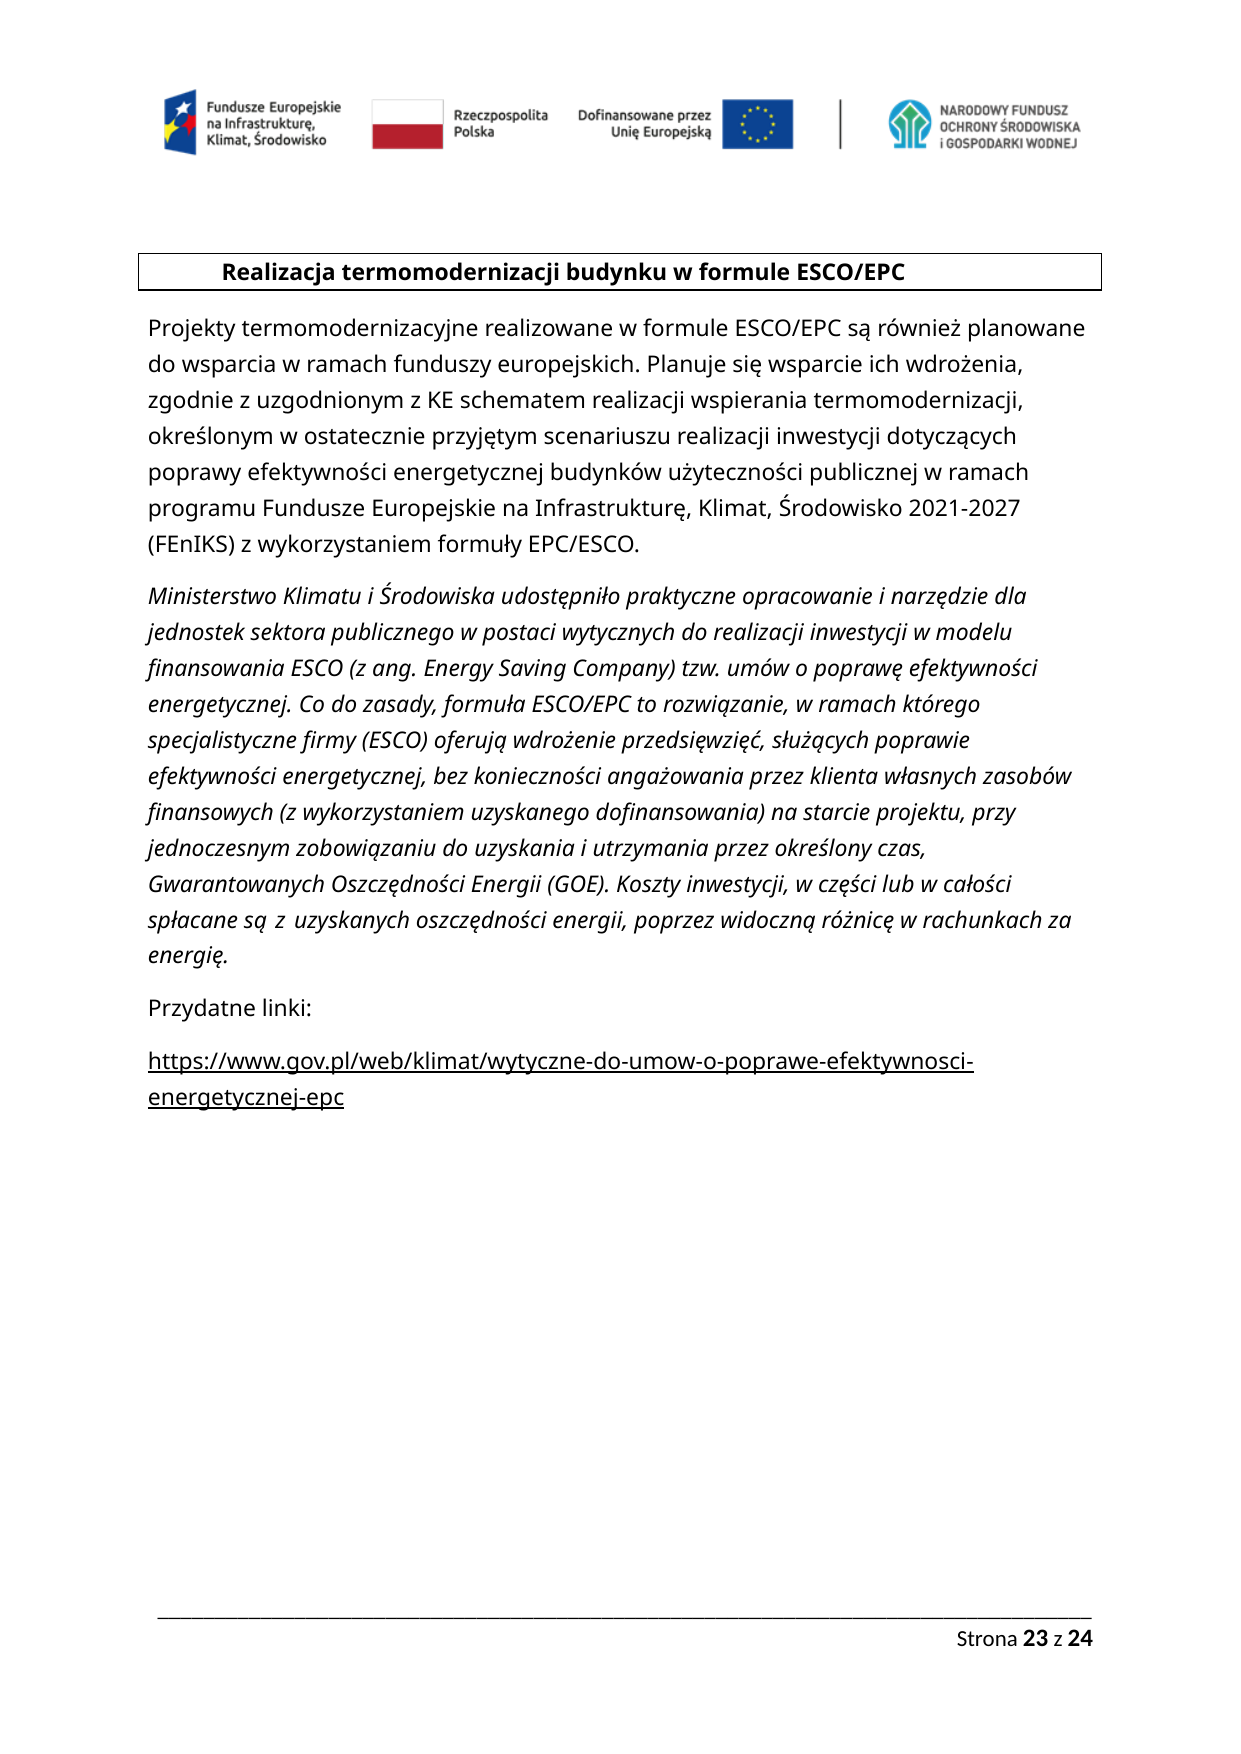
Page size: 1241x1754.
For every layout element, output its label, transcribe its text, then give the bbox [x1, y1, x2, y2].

text Ministerstwo Klimatu i Środowiska udostępniło praktyczne opracowanie i narzędzie dla jednostek sektora publicznego w postaci wytycznych do realizacji inwestycji w modelu finansowania ESCO (z ang. Energy Saving Company) tzw. umów o poprawę efektywności energetycznej. Co do zasady, formuła ESCO/EPC to rozwiązanie, w ramach którego specjalistyczne firmy (ESCO) oferują wdrożenie przedsięwzięć, służących poprawie efektywności energetycznej, bez konieczności angażowania przez klienta własnych zasobów finansowych (z wykorzystaniem uzyskanego dofinansowania) na starcie projektu, przy jednoczesnym zobowiązaniu do uzyskania i utrzymania przez określony czas, Gwarantowanych Oszczędności Energii (GOE). Koszty inwestycji, w części lub w całości spłacane są z uzyskanych oszczędności energii, poprzez widoczną różnicę w rachunkach za energię. [148, 580, 1093, 971]
text Realizacja termomodernizacji budynku w formule ESCO/EPC [139, 254, 1101, 289]
text https://www.gov.pl/web/klimat/wytyczne-do-umow-o-poprawe-efektywnosci-energetycznej-epc [148, 1045, 1093, 1112]
text Przydatne linki: [148, 992, 1093, 1023]
text Projekty termomodernizacyjne realizowane w formule ESCO/EPC są również planowane do wsparcia w ramach funduszy europejskich. Planuje się wsparcie ich wdrożenia, zgodnie z uzgodnionym z KE schematem realizacji wspierania termomodernizacji, określonym w ostatecznie przyjętym scenariuszu realizacji inwestycji dotyczących poprawy efektywności energetycznej budynków użyteczności publicznej w ramach programu Fundusze Europejskie na Infrastrukturę, Klimat, Środowisko 2021-2027 (FEnIKS) z wykorzystaniem formuły EPC/ESCO. [148, 312, 1093, 559]
picture [147, 73, 1093, 173]
